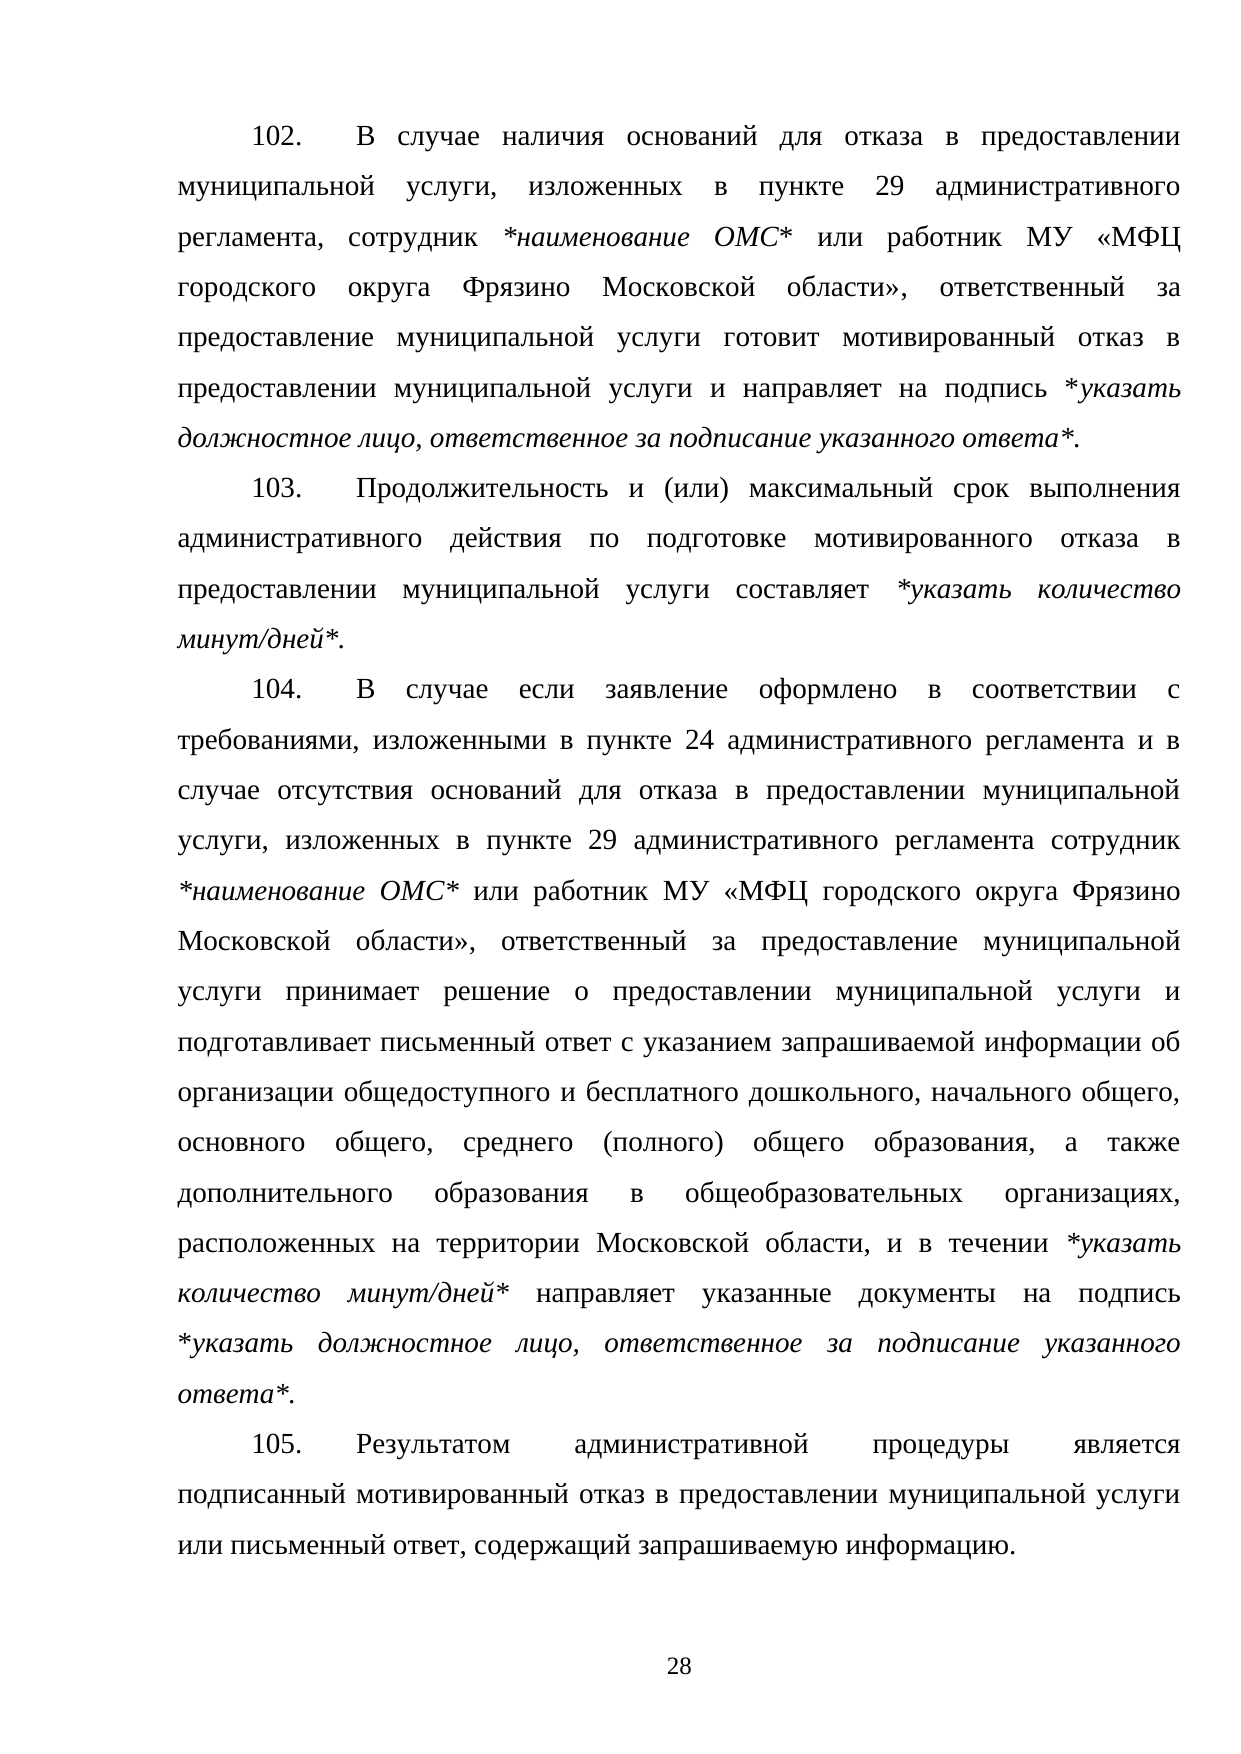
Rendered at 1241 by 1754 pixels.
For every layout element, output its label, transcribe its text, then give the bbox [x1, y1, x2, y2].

list Результатом административной процедуры является подписанный мотивированный отказ в предоставлении муниципальной услуги или письменный ответ, содержащий запрашиваемую информацию. [177, 1426, 1181, 1560]
list Продолжительность и (или) максимальный срок выполнения административного действия по подготовке мотивированного отказа в предоставлении муниципальной услуги составляет *указать количество минут/дней*. [177, 470, 1181, 655]
list В случае наличия оснований для отказа в предоставлении муниципальной услуги, изложенных в пункте 29 административного регламента, сотрудник *наименование ОМС* или работник МУ «МФЦ городского округа Фрязино Московской области», ответственный за предоставление муниципальной услуги готовит мотивированный отказ в предоставлении муниципальной услуги и направляет на подпись *указать должностное лицо, ответственное за подписание указанного ответа*. [177, 118, 1181, 453]
list В случае если заявление оформлено в соответствии с требованиями, изложенными в пункте 24 административного регламента и в случае отсутствия оснований для отказа в предоставлении муниципальной услуги, изложенных в пункте 29 административного регламента сотрудник *наименование ОМС* или работник МУ «МФЦ городского округа Фрязино Московской области», ответственный за предоставление муниципальной услуги принимает решение о предоставлении муниципальной услуги и подготавливает письменный ответ с указанием запрашиваемой информации об организации общедоступного и бесплатного дошкольного, начального общего, основного общего, среднего (полного) общего образования, а также дополнительного образования в общеобразовательных организациях, расположенных на территории Московской области, и в течении *указать количество минут/дней* направляет указанные документы на подпись *указать должностное лицо, ответственное за подписание указанного ответа*. [177, 672, 1181, 1409]
